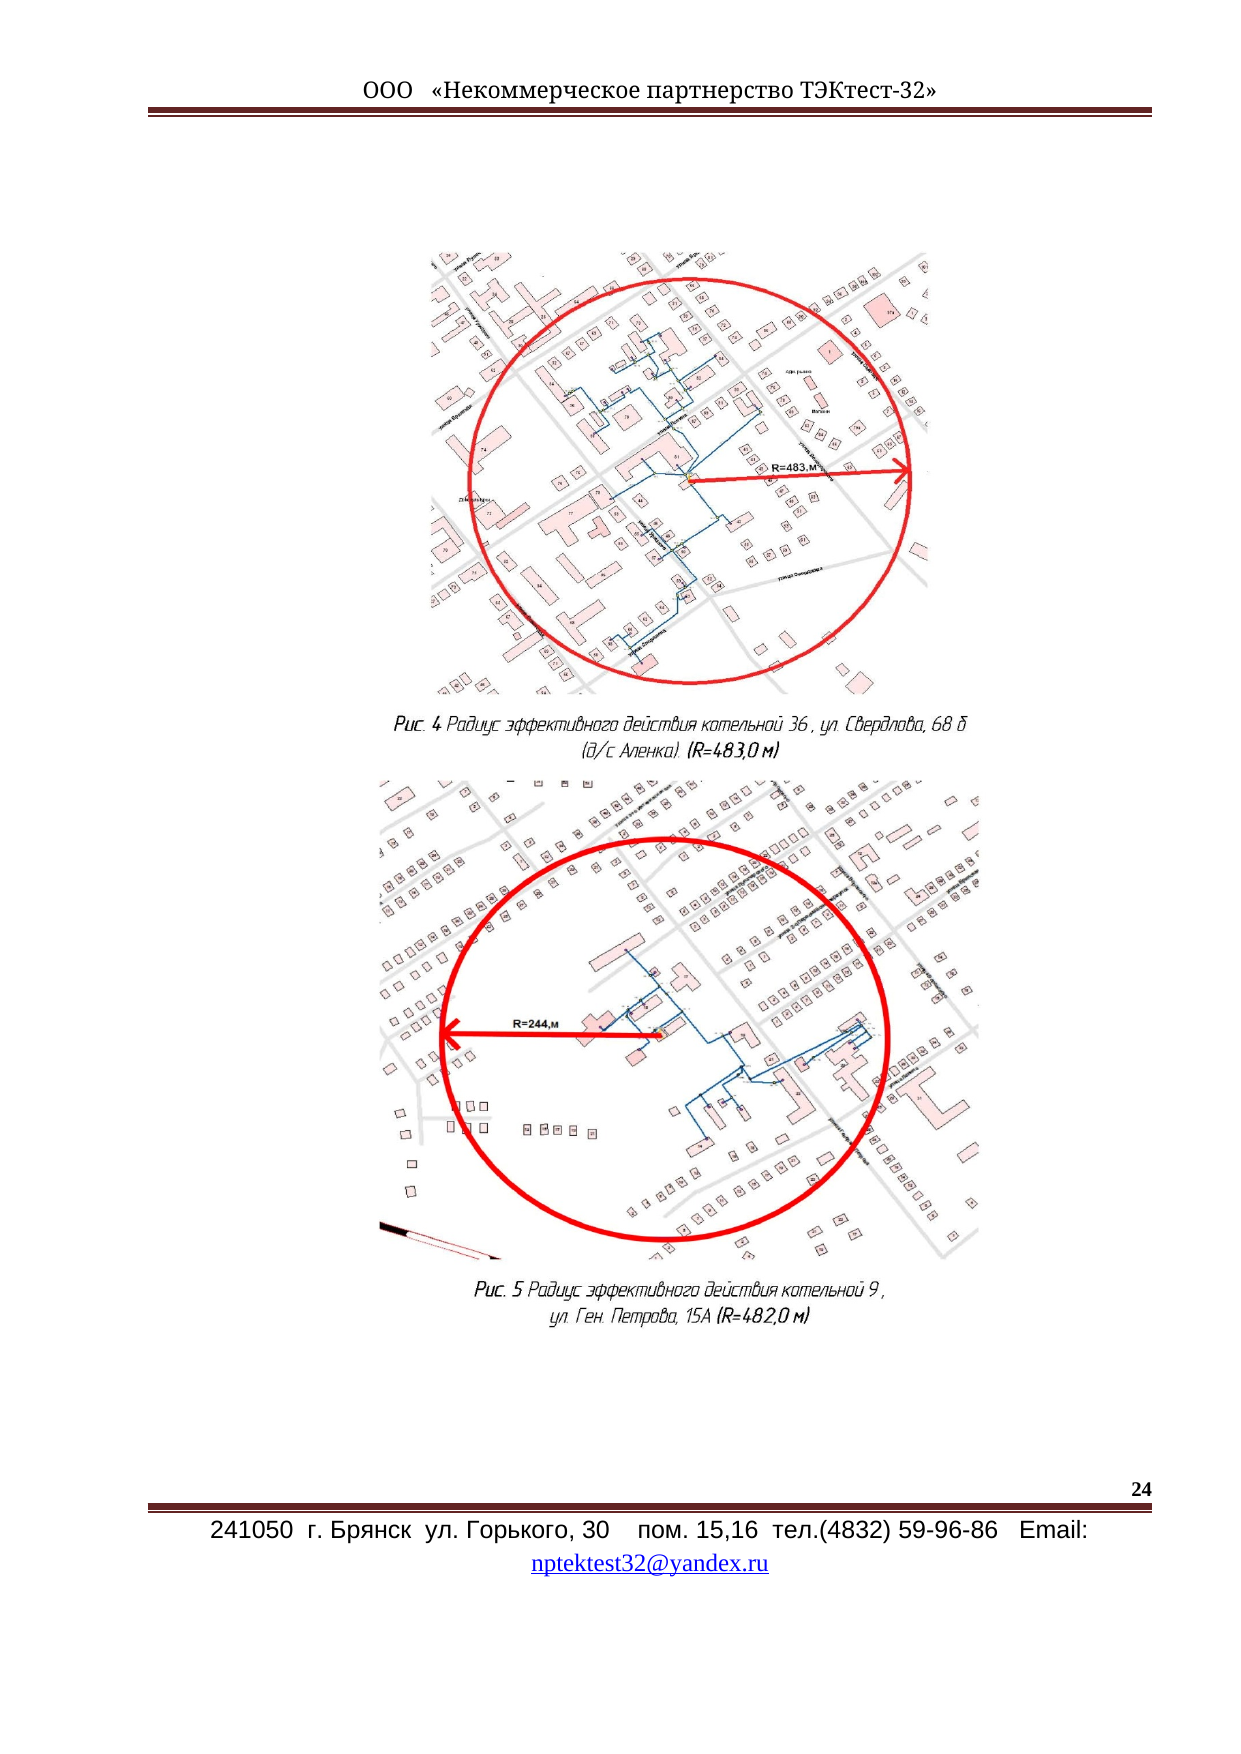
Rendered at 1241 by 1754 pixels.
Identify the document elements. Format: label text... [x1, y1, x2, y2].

picture [148, 141, 1152, 1445]
text 24 [148, 1476, 1152, 1501]
